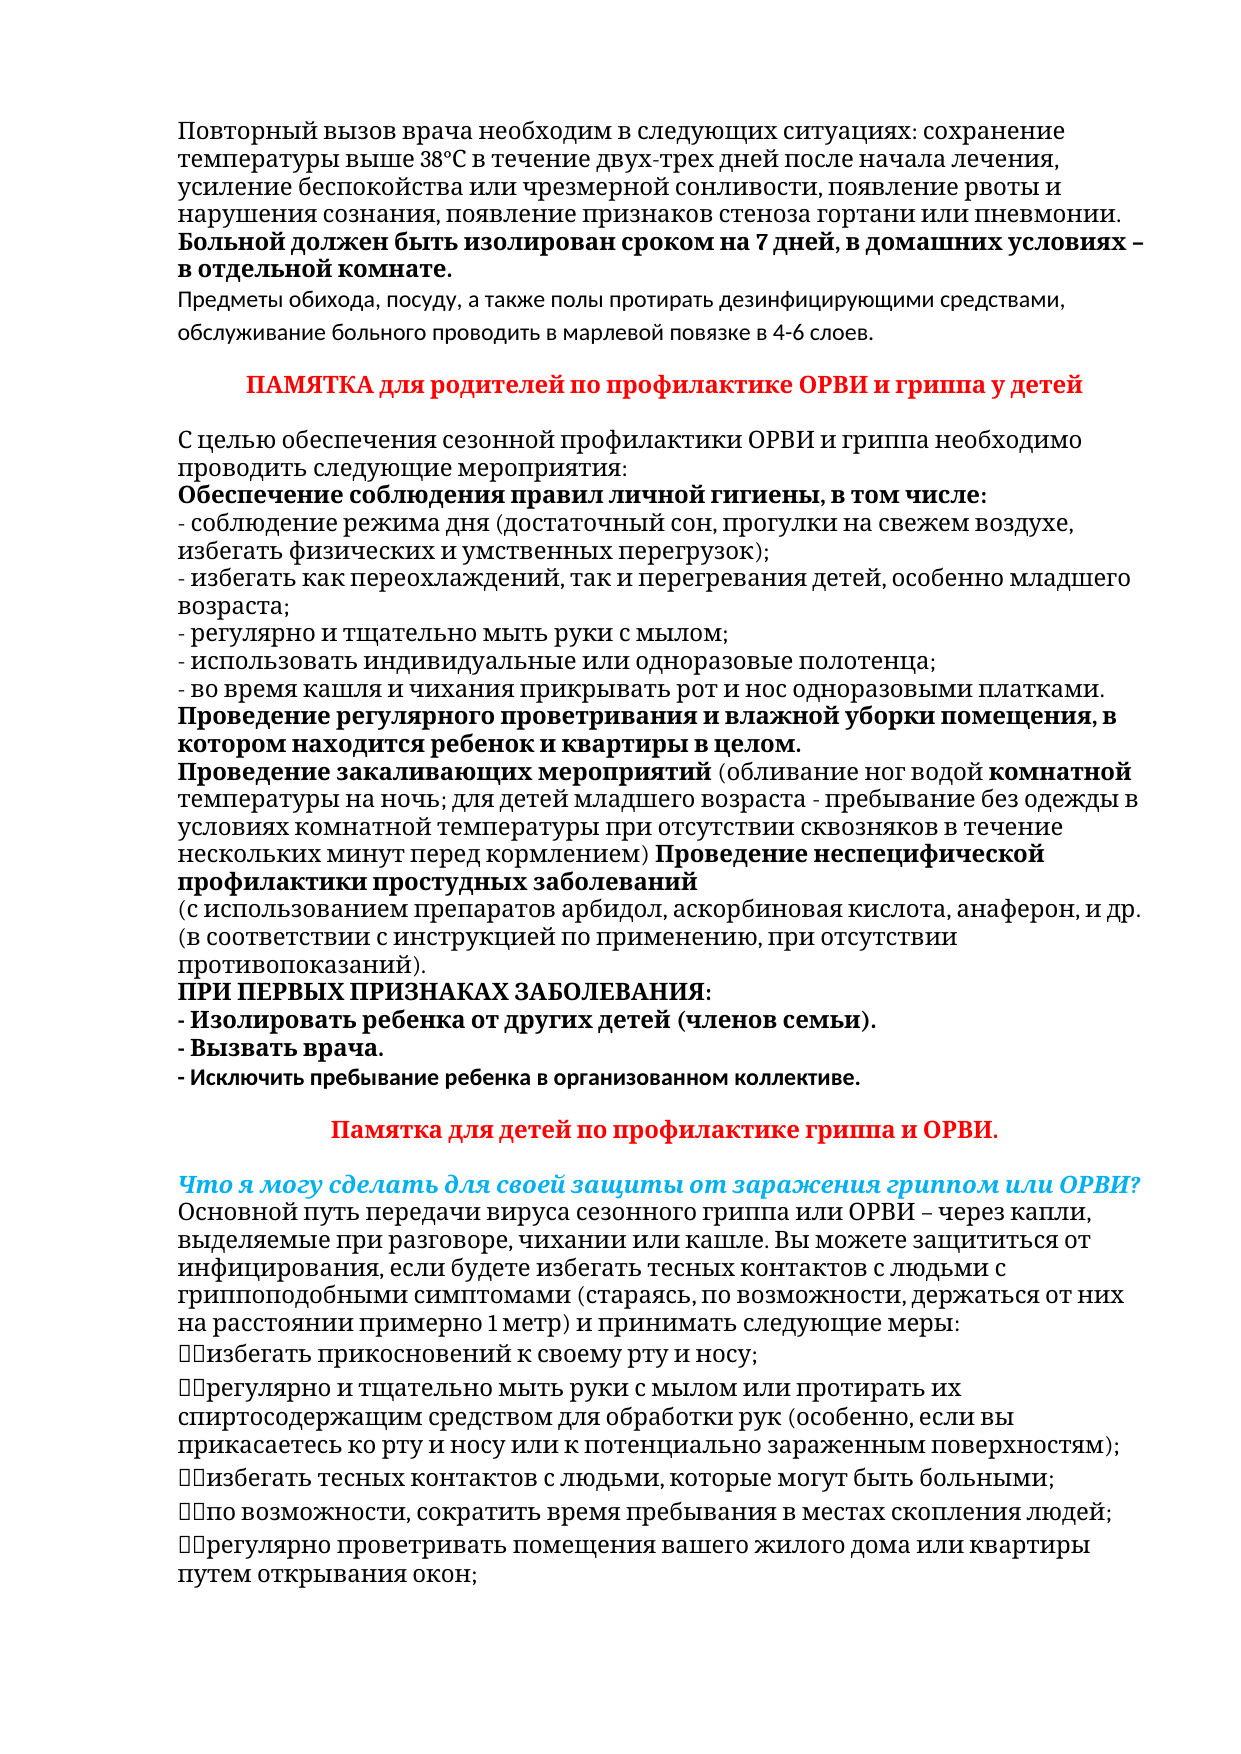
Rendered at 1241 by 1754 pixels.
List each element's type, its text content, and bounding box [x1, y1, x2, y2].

text избегать прикосновений к своему рту и носу; [177, 1337, 1152, 1370]
text - соблюдение режима дня (достаточный сон, прогулки на свежем воздухе, избегать физических и умственных перегрузок); [177, 510, 1152, 565]
text ПАМЯТКА для родителей по профилактике ОРВИ и гриппа у детей [177, 372, 1152, 399]
text Больной должен быть изолирован сроком на 7 дней, в домашних условиях – в отдельной комнате. [177, 228, 1152, 284]
text - Изолировать ребенка от других детей (членов семьи). [177, 1007, 1152, 1034]
text Что я могу сделать для своей защиты от заражения гриппом или ОРВИ? [177, 1172, 1152, 1199]
text Проведение закаливающих мероприятий (обливание ног водой комнатной температуры на ночь; для детей младшего возраста - пребывание без одежды в условиях комнатной температуры при отсутствии сквозняков в течение нескольких минут перед кормлением) Проведение неспецифической профилактики простудных заболеваний [177, 758, 1152, 896]
text Обеспечение соблюдения правил личной гигиены, в том числе: [177, 482, 1152, 510]
text Повторный вызов врача необходим в следующих ситуациях: сохранение температуры выше 38°С в течение двух-трех дней после начала лечения, усиление беспокойства или чрезмерной сонливости, появление рвоты и нарушения сознания, появление признаков стеноза гортани или пневмонии. [177, 118, 1152, 228]
text - использовать индивидуальные или одноразовые полотенца; [177, 648, 1152, 676]
text - регулярно и тщательно мыть руки с мылом; [177, 620, 1152, 648]
text Памятка для детей по профилактике гриппа и ОРВИ. [177, 1116, 1152, 1144]
text Проведение регулярного проветривания и влажной уборки помещения, в котором находится ребенок и квартиры в целом. [177, 703, 1152, 758]
text Основной путь передачи вируса сезонного гриппа или ОРВИ – через капли, выделяемые при разговоре, чихании или кашле. Вы можете защититься от инфицирования, если будете избегать тесных контактов с людьми с гриппоподобными симптомами (стараясь, по возможности, держаться от них на расстоянии примерно 1 метр) и принимать следующие меры: [177, 1199, 1152, 1337]
text - Исключить пребывание ребенка в организованном коллективе. [177, 1062, 1152, 1091]
text (с использованием препаратов арбидол, аскорбиновая кислота, анаферон, и др. (в соответствии с инструкцией по применению, при отсутствии противопоказаний). [177, 896, 1152, 979]
text С целью обеспечения сезонной профилактики ОРВИ и гриппа необходимо проводить следующие мероприятия: [177, 427, 1152, 482]
text регулярно и тщательно мыть руки с мылом или протирать их спиртосодержащим средством для обработки рук (особенно, если вы прикасаетесь ко рту и носу или к потенциально зараженным поверхностям); [177, 1371, 1152, 1459]
text избегать тесных контактов с людьми, которые могут быть больными; [177, 1460, 1152, 1493]
text Предметы обихода, посуду, а также полы протирать дезинфицирующими средствами, обслуживание больного проводить в марлевой повязке в 4-6 слоев. [177, 284, 1152, 347]
text - Вызвать врача. [177, 1034, 1152, 1062]
text регулярно проветривать помещения вашего жилого дома или квартиры путем открывания окон; [177, 1528, 1152, 1588]
text - во время кашля и чихания прикрывать рот и нос одноразовыми платками. [177, 676, 1152, 703]
text по возможности, сократить время пребывания в местах скопления людей; [177, 1494, 1152, 1527]
text - избегать как переохлаждений, так и перегревания детей, особенно младшего возраста; [177, 565, 1152, 620]
text ПРИ ПЕРВЫХ ПРИЗНАКАХ ЗАБОЛЕВАНИЯ: [177, 979, 1152, 1007]
